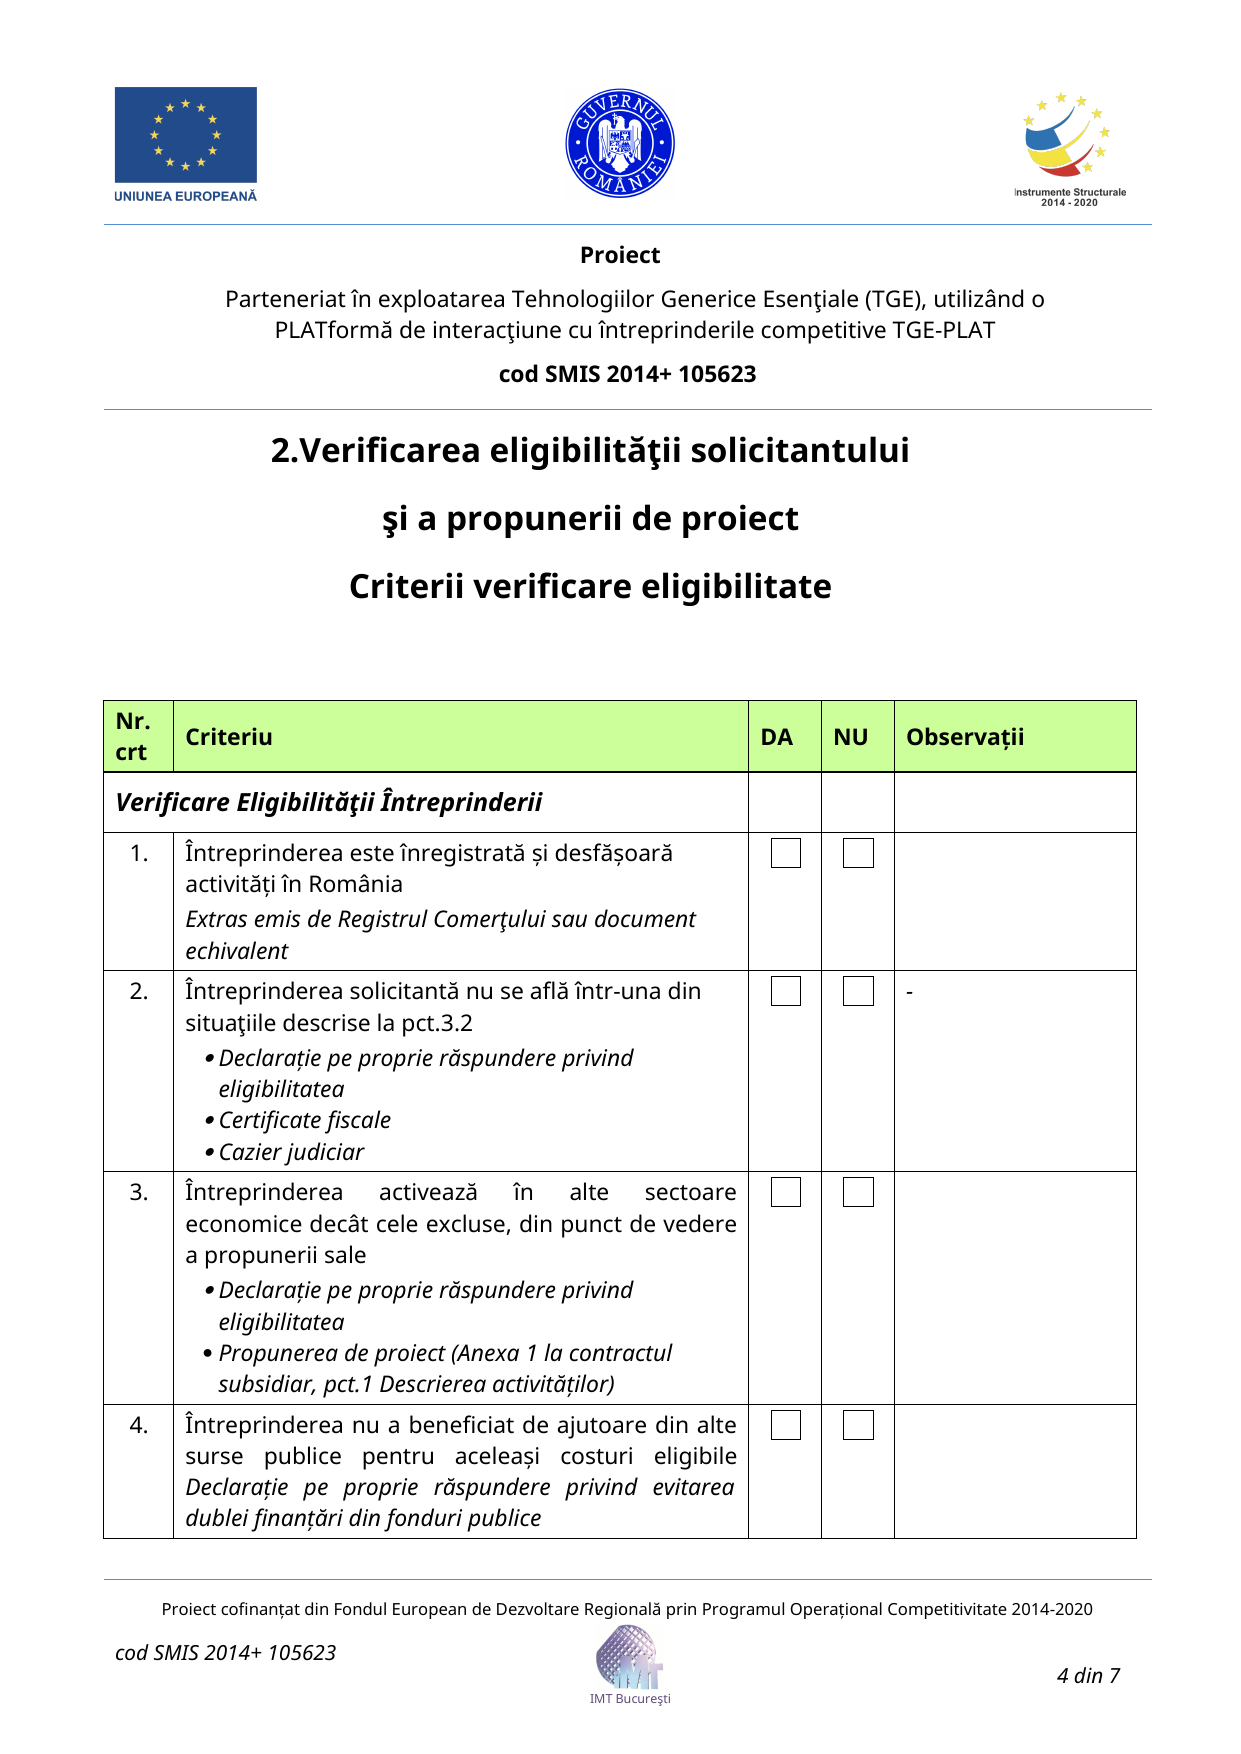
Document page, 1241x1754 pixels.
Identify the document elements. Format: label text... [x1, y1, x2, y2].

table_cell [749, 971, 821, 1171]
table_header Observaţii [895, 701, 1136, 771]
table_cell [749, 773, 821, 832]
table_cell [749, 1172, 821, 1403]
table_cell 4. [104, 1405, 173, 1538]
table_header NU [822, 701, 894, 771]
text Criterii verificare eligibilitate [103, 563, 1078, 609]
table_cell 2. [104, 971, 173, 1171]
picture [1014, 92, 1126, 206]
table_cell [895, 833, 1136, 970]
picture [564, 87, 676, 199]
table_cell 1. [104, 833, 173, 970]
table_cell [822, 773, 894, 832]
table_cell 3. [104, 1172, 173, 1403]
table_cell [822, 1172, 894, 1403]
table_header Criteriu [174, 701, 748, 771]
text şi a propunerii de proiect [103, 495, 1078, 541]
table_cell Întreprinderea este înregistrată şi desfăşoară activităţi în România Extras emis de Registrul Comerţului sau document echivalent [174, 833, 748, 970]
table_cell [895, 773, 1136, 832]
table_header DA [749, 701, 821, 771]
picture [114, 87, 257, 201]
table_header Nr. crt [104, 701, 173, 771]
table_cell Întreprinderea solicitantă nu se află într-una din situaţiile descrise la pct.3.2 Declarație pe proprie răspundere privind eligibilitatea Certificate fiscale Cazier judiciar [174, 971, 748, 1171]
table_cell - [895, 971, 1136, 1171]
table_cell Întreprinderea activează în alte sectoare economice decât cele excluse, din punct de vedere a propunerii sale Declarație pe proprie răspundere privind eligibilitatea Propunerea de proiect (Anexa 1 la contractul subsidiar, pct.1 Descrierea activităților) [174, 1172, 748, 1403]
table_cell [895, 1172, 1136, 1403]
table_cell [895, 1405, 1136, 1538]
table_cell [749, 1405, 821, 1538]
table_cell Verificare Eligibilităţii Întreprinderii [104, 773, 748, 832]
text 2.Verificarea eligibilităţii solicitantului [103, 427, 1078, 472]
picture [595, 1624, 666, 1691]
table_cell [822, 971, 894, 1171]
table_cell [822, 1405, 894, 1538]
table_cell Întreprinderea nu a beneficiat de ajutoare din alte surse publice pentru aceleaşi costuri eligibile Declarație pe proprie răspundere privind evitarea dublei finanțări din fonduri publice [174, 1405, 748, 1538]
table_cell [822, 833, 894, 970]
table_cell [749, 833, 821, 970]
